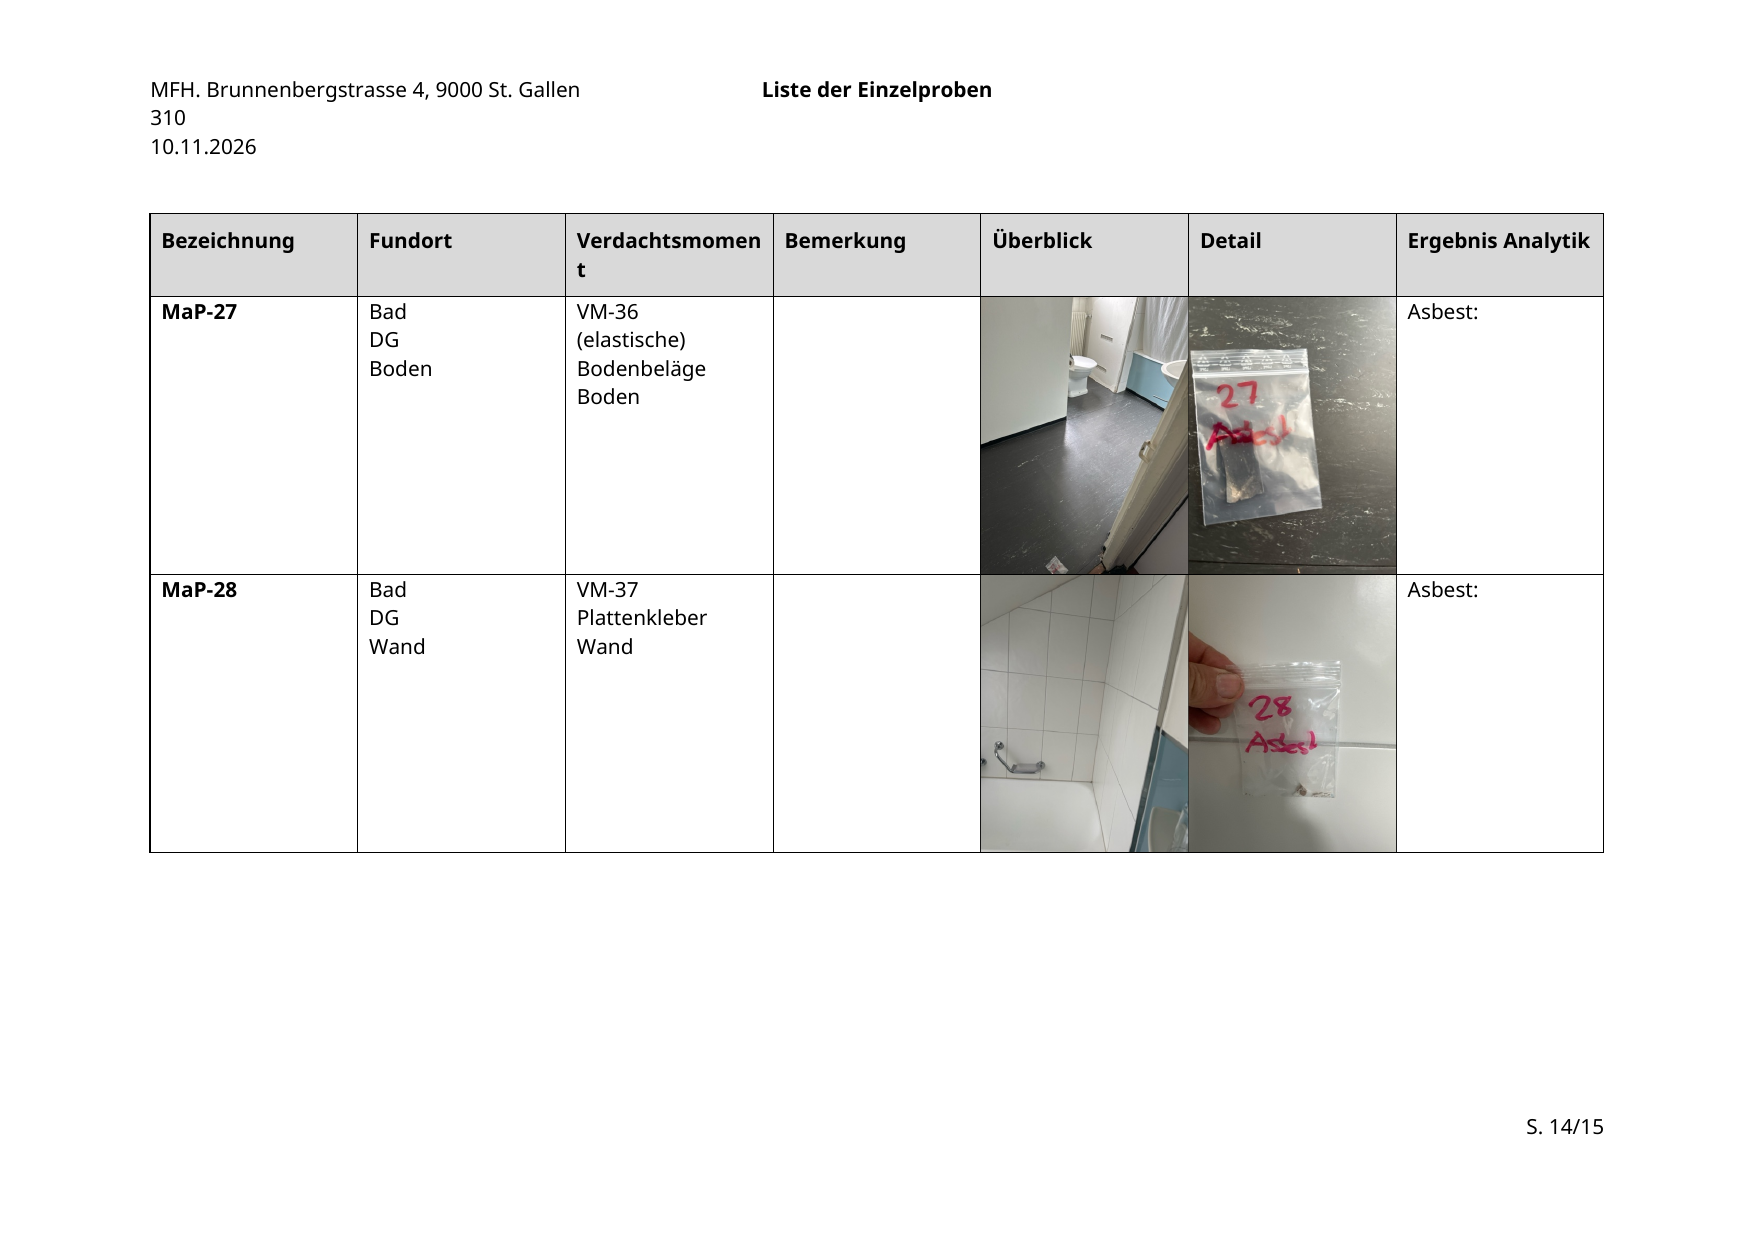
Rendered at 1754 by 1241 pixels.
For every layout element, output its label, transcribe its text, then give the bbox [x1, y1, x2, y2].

table_cell Asbest: [1397, 575, 1603, 852]
table_cell MaP-27 [151, 297, 357, 574]
table_cell Asbest: [1397, 297, 1603, 574]
table_header Ergebnis Analytik [1397, 214, 1603, 296]
table_header Fundort [358, 214, 565, 296]
table_cell [774, 297, 980, 574]
table_header Verdachtsmoment [566, 214, 773, 296]
picture [980, 297, 1397, 574]
table_cell Bad DG Wand [358, 575, 565, 852]
table_header Detail [1189, 214, 1396, 296]
table_cell [774, 575, 980, 852]
table_header Bemerkung [774, 214, 980, 296]
table_header Überblick [981, 214, 1188, 296]
table_cell MaP-28 [151, 575, 357, 852]
table_header Bezeichnung [151, 214, 357, 296]
table_cell VM-37 Plattenkleber Wand [566, 575, 773, 852]
picture [980, 575, 1397, 852]
table_cell Bad DG Boden [358, 297, 565, 574]
table_cell VM-36 (elastische) Bodenbeläge Boden [566, 297, 773, 574]
